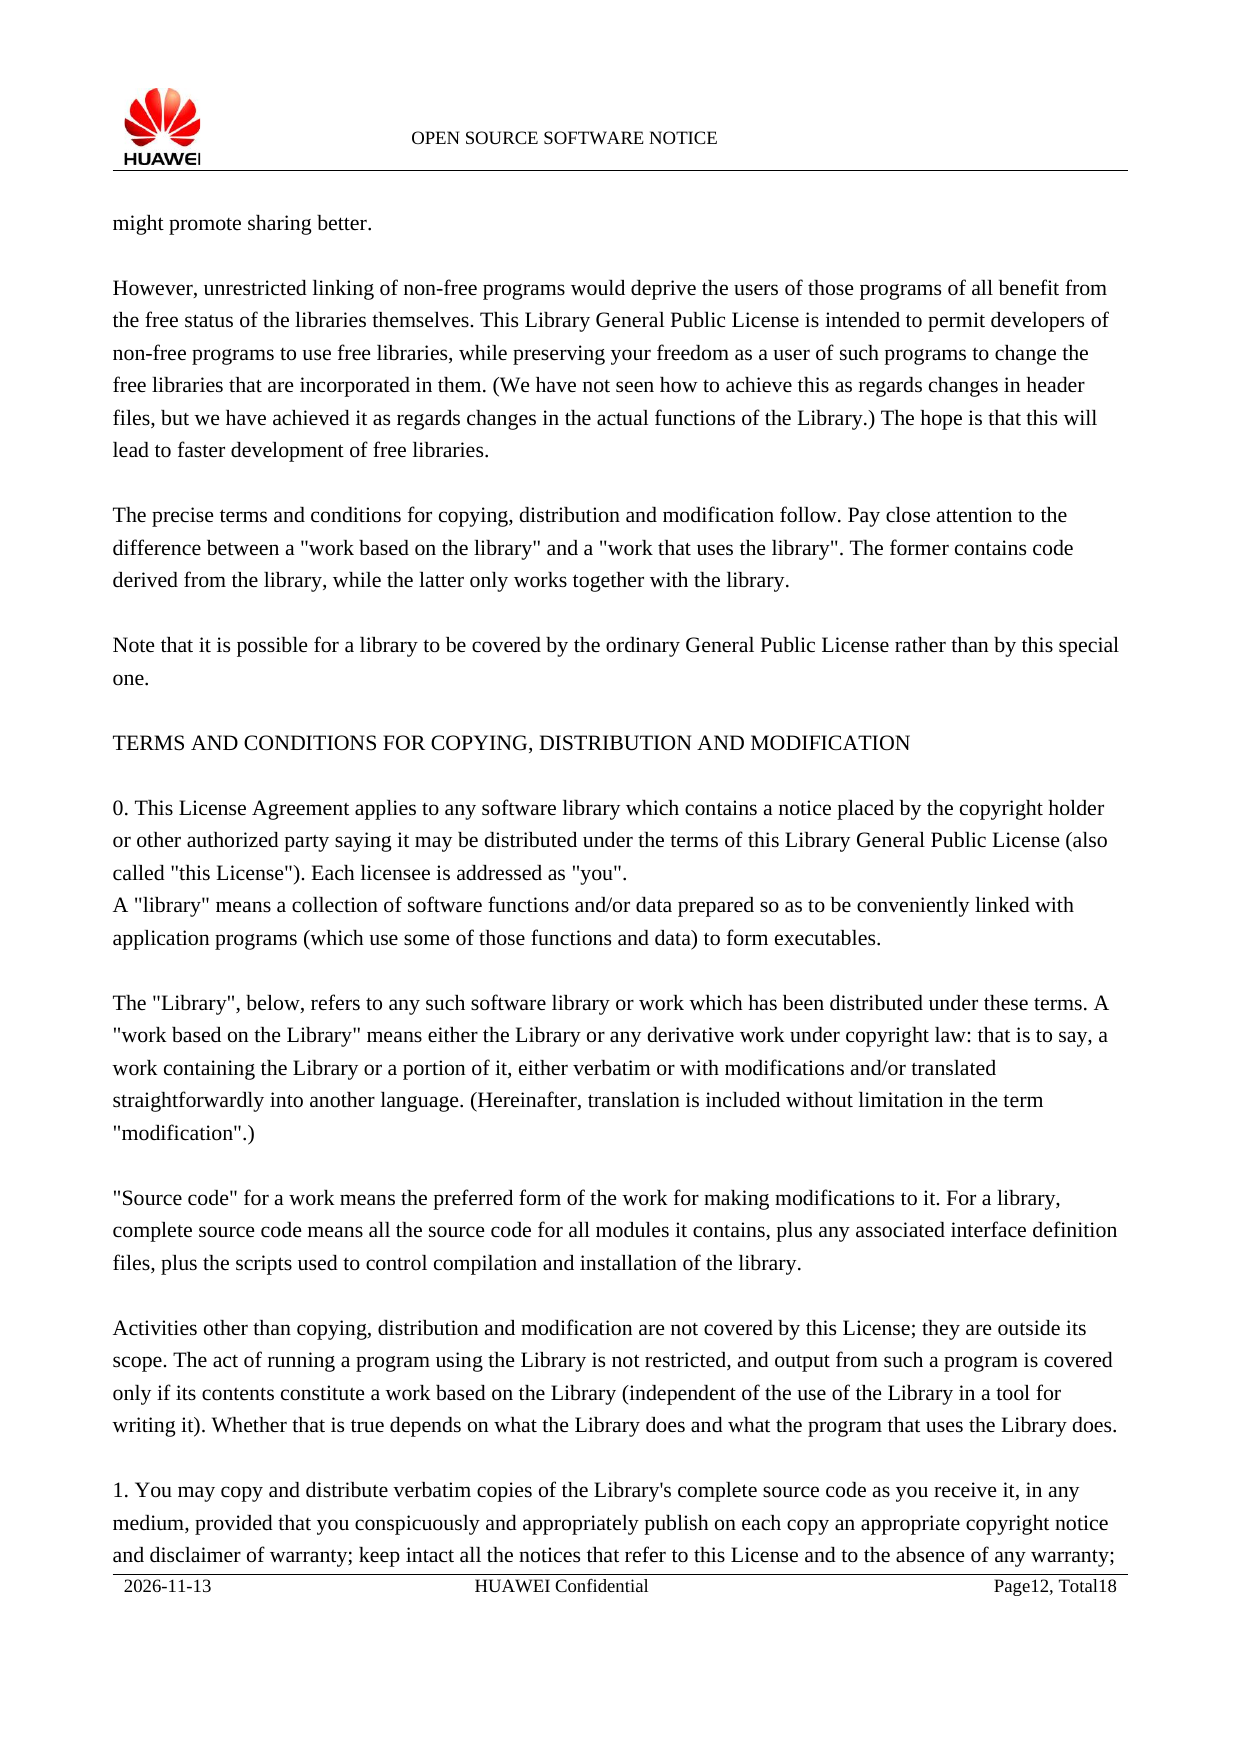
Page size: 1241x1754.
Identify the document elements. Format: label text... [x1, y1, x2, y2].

picture [124, 88, 201, 165]
